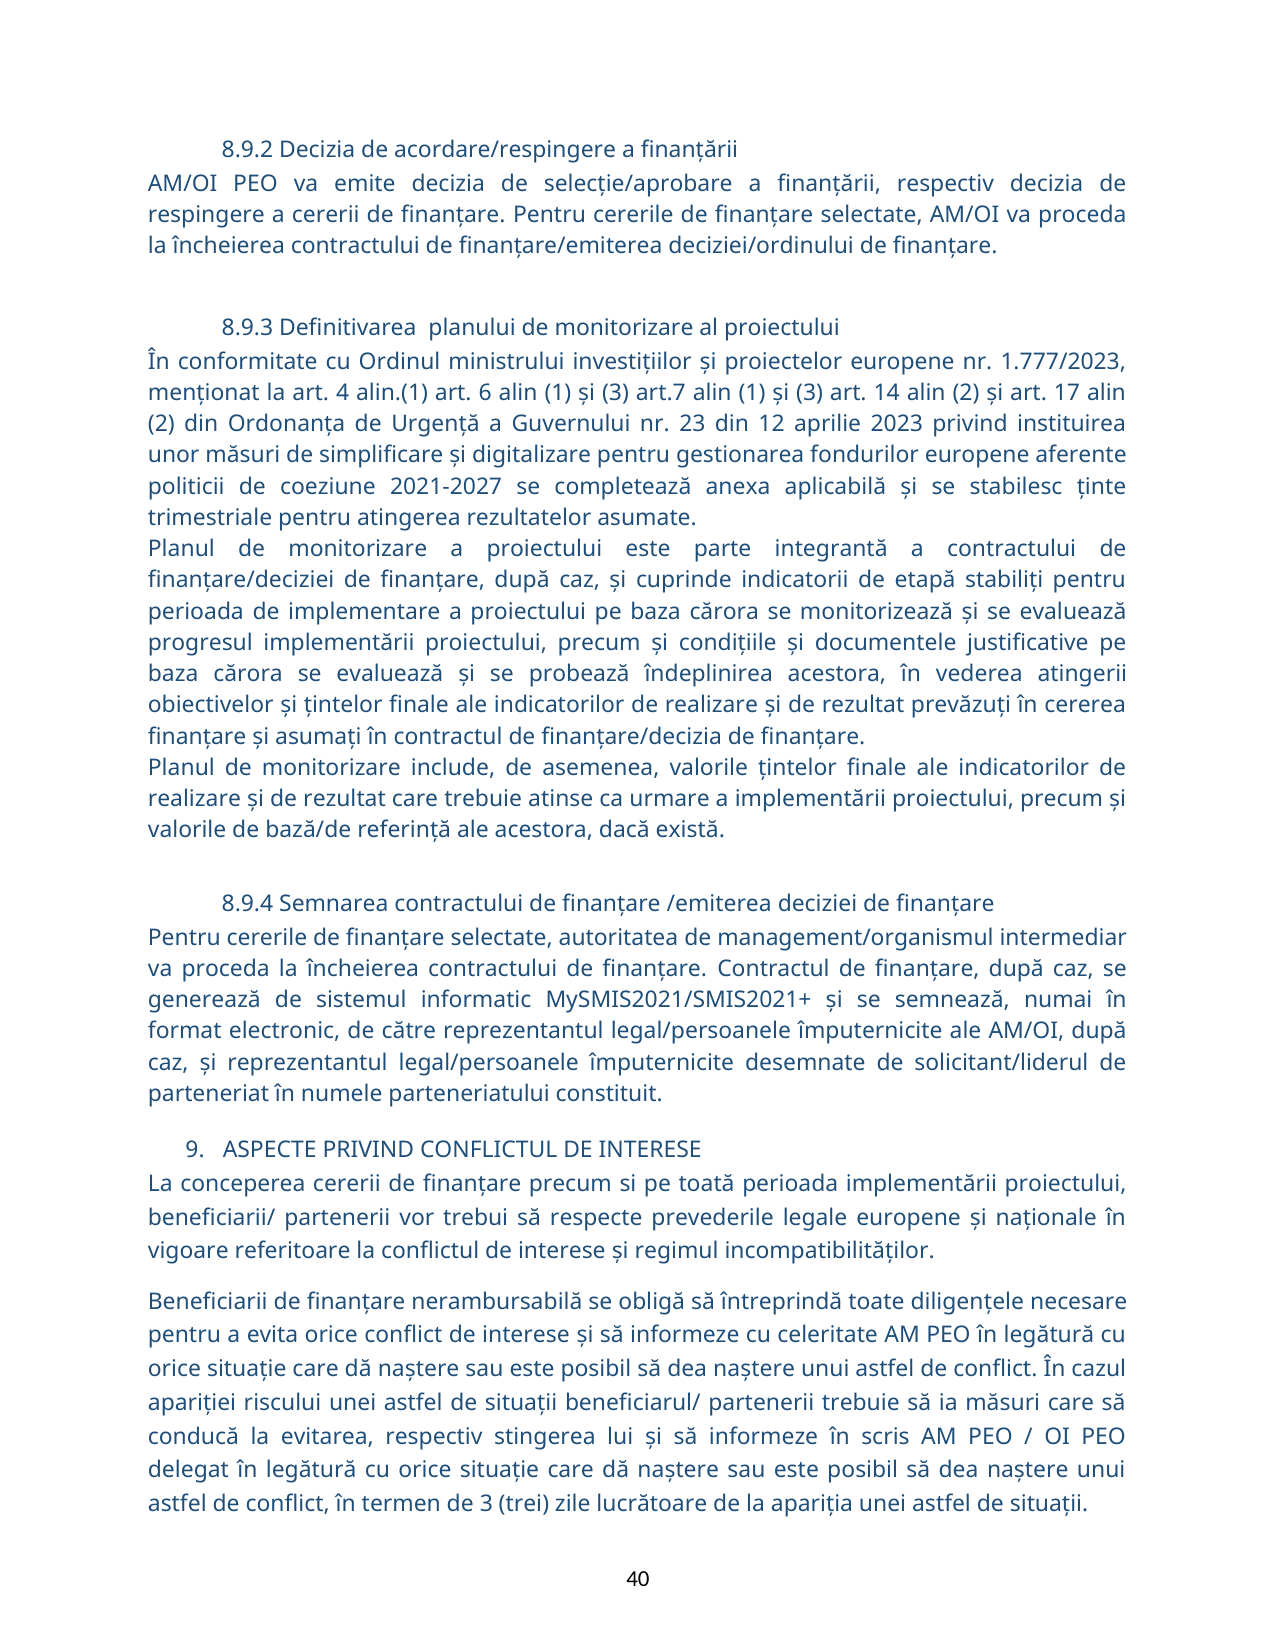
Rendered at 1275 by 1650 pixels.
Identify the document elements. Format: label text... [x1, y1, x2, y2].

text Pentru cererile de finanțare selectate, autoritatea de management/organismul intermediar va proceda la încheierea contractului de finanțare. Contractul de finanțare, după caz, se generează de sistemul informatic MySMIS2021/SMIS2021+ și se semnează, numai în format electronic, de către reprezentantul legal/persoanele împuternicite ale AM/OI, după caz, și reprezentantul legal/persoanele împuternicite desemnate de solicitant/liderul de parteneriat în numele parteneriatului constituit. [148, 920, 1127, 1108]
text Planul de monitorizare a proiectului este parte integrantă a contractului de finanțare/deciziei de finanțare, după caz, și cuprinde indicatorii de etapă stabiliți pentru perioada de implementare a proiectului pe baza cărora se monitorizează și se evaluează progresul implementării proiectului, precum și condițiile și documentele justificative pe baza cărora se evaluează și se probează îndeplinirea acestora, în vederea atingerii obiectivelor și țintelor finale ale indicatorilor de realizare și de rezultat prevăzuți în cererea finanțare și asumați în contractul de finanțare/decizia de finanțare. [148, 532, 1127, 751]
subtitle 8.9.3 Definitivarea planului de monitorizare al proiectului [148, 311, 1127, 342]
subtitle 8.9.2 Decizia de acordare/respingere a finanțării [148, 133, 1127, 164]
text În conformitate cu Ordinul ministrului investițiilor și proiectelor europene nr. 1.777/2023, menționat la art. 4 alin.(1) art. 6 alin (1) și (3) art.7 alin (1) și (3) art. 14 alin (2) și art. 17 alin (2) din Ordonanța de Urgență a Guvernului nr. 23 din 12 aprilie 2023 privind instituirea unor măsuri de simplificare și digitalizare pentru gestionarea fondurilor europene aferente politicii de coeziune 2021-2027 se completează anexa aplicabilă și se stabilesc ținte trimestriale pentru atingerea rezultatelor asumate. [148, 344, 1127, 532]
text La conceperea cererii de finanțare precum si pe toată perioada implementării proiectului, beneficiarii/ partenerii vor trebui să respecte prevederile legale europene și naționale în vigoare referitoare la conflictul de interese şi regimul incompatibilităţilor. [148, 1167, 1127, 1265]
subtitle ASPECTE PRIVIND CONFLICTUL DE INTERESE [185, 1133, 1127, 1164]
text Beneficiarii de finanţare nerambursabilă se obligă să întreprindă toate diligenţele necesare pentru a evita orice conflict de interese şi să informeze cu celeritate AM PEO în legătură cu orice situaţie care dă naştere sau este posibil să dea naştere unui astfel de conflict. În cazul apariţiei riscului unei astfel de situații beneficiarul/ partenerii trebuie să ia măsuri care să conducă la evitarea, respectiv stingerea lui şi să informeze în scris AM PEO / OI PEO delegat în legătură cu orice situație care dă naștere sau este posibil să dea naștere unui astfel de conflict, în termen de 3 (trei) zile lucrătoare de la apariția unei astfel de situații. [148, 1284, 1127, 1518]
text Planul de monitorizare include, de asemenea, valorile țintelor finale ale indicatorilor de realizare și de rezultat care trebuie atinse ca urmare a implementării proiectului, precum și valorile de bază/de referință ale acestora, dacă există. [148, 751, 1127, 844]
text AM/OI PEO va emite decizia de selecție/aprobare a finanțării, respectiv decizia de respingere a cererii de finanțare. Pentru cererile de finanțare selectate, AM/OI va proceda la încheierea contractului de finanțare/emiterea deciziei/ordinului de finanțare. [148, 167, 1127, 260]
subtitle 8.9.4 Semnarea contractului de finanțare /emiterea deciziei de finanțare [148, 887, 1127, 918]
